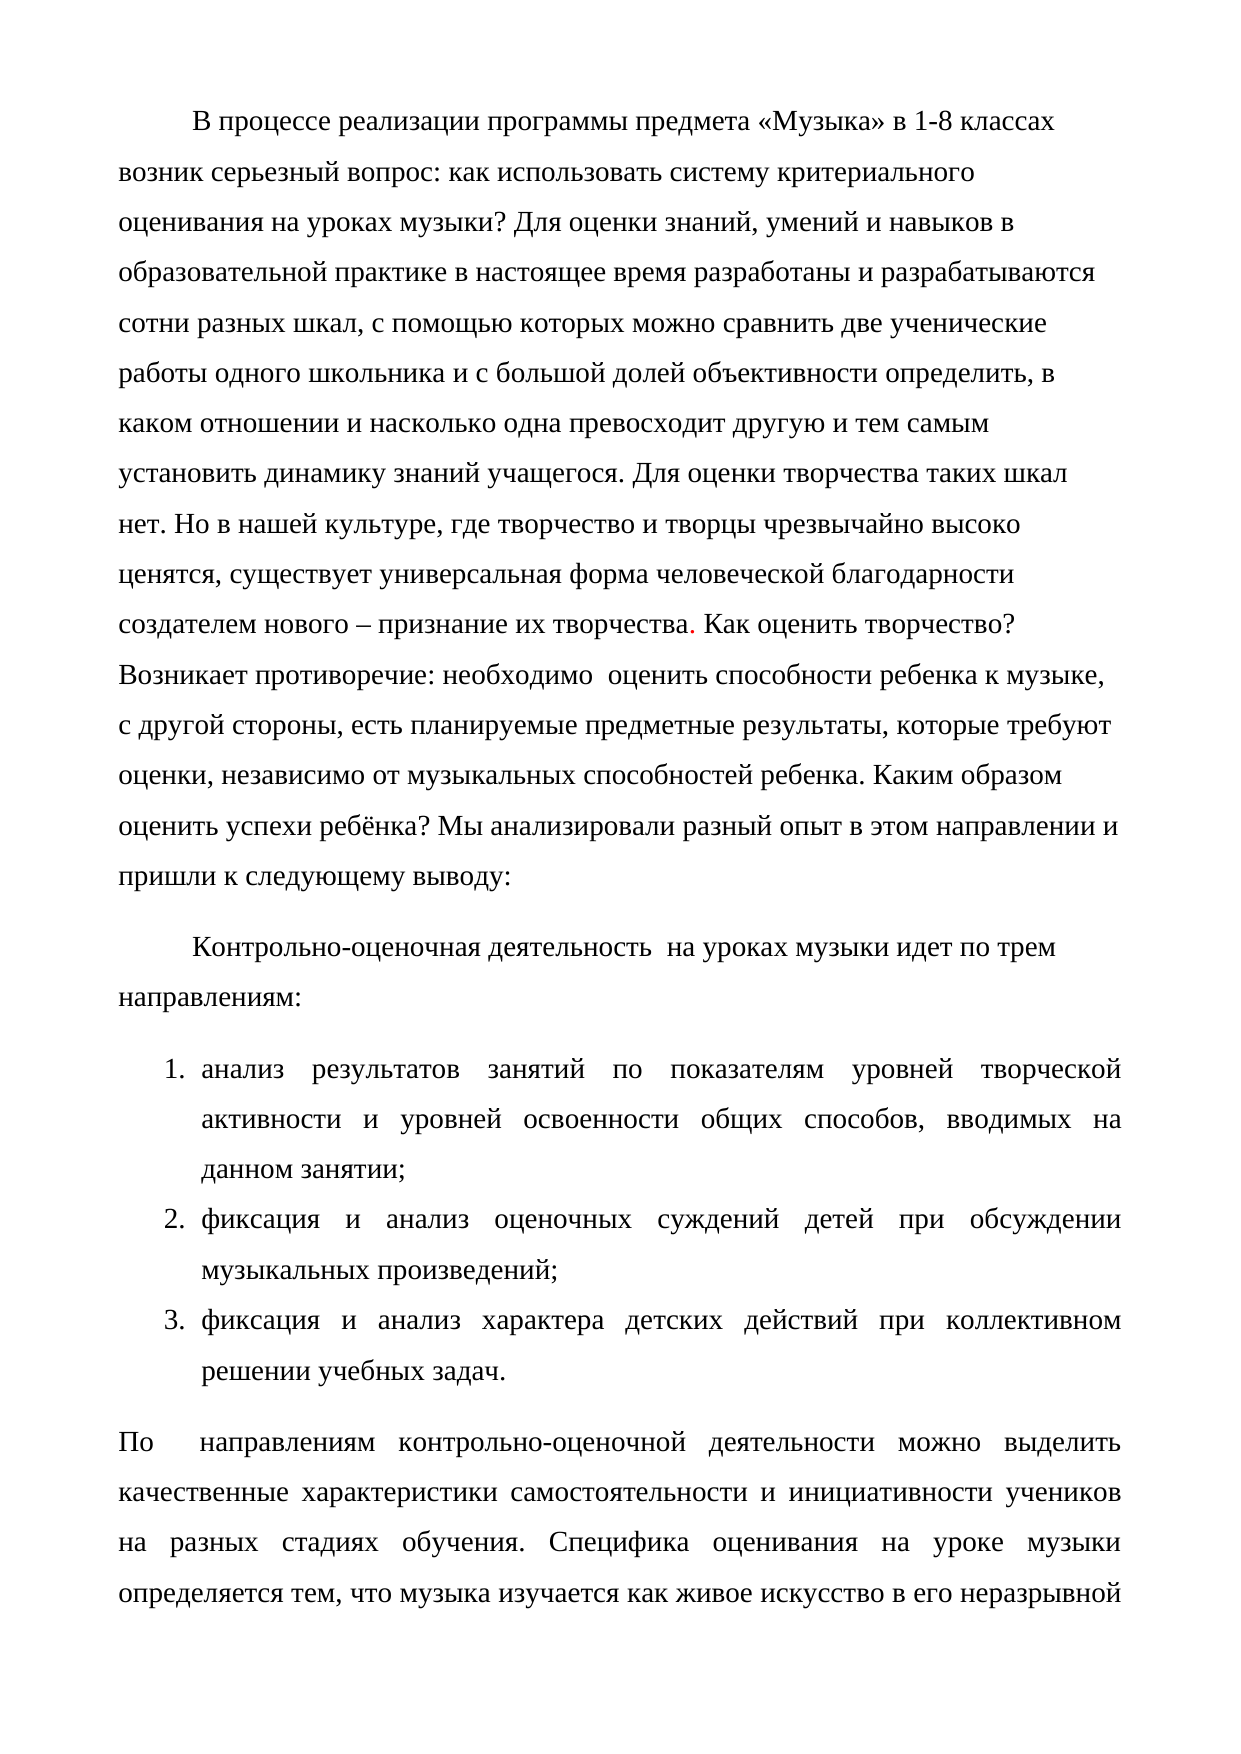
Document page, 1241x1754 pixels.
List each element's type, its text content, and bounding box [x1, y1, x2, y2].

list фиксация и анализ оценочных суждений детей при обсуждении музыкальных произведений; [163, 1202, 1122, 1286]
list фиксация и анализ характера детских действий при коллективном решении учебных задач. [163, 1302, 1122, 1386]
text В процессе реализации программы предмета «Музыка» в 1-8 классах возник серьезный вопрос: как использовать систему критериального оценивания на уроках музыки? Для оценки знаний, умений и навыков в образовательной практике в настоящее время разработаны и разрабатываются сотни разных шкал, с помощью которых можно сравнить две ученические работы одного школьника и с большой долей объективности определить, в каком отношении и насколько одна превосходит другую и тем самым установить динамику знаний учащегося. Для оценки творчества таких шкал нет. Но в нашей культуре, где творчество и творцы чрезвычайно высоко ценятся, существует универсальная форма человеческой благодарности создателем нового – признание их творчества. Как оценить творчество? Возникает противоречие: необходимо оценить способности ребенка к музыке, с другой стороны, есть планируемые предметные результаты, которые требуют оценки, независимо от музыкальных способностей ребенка. Каким образом оценить успехи ребёнка? Мы анализировали разный опыт в этом направлении и пришли к следующему выводу: [118, 103, 1122, 892]
text Контрольно-оценочная деятельность на уроках музыки идет по трем направлениям: [118, 929, 1122, 1013]
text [118, 1424, 1122, 1608]
list анализ результатов занятий по показателям уровней творческой активности и уровней освоенности общих способов, вводимых на данном занятии; [163, 1051, 1122, 1185]
